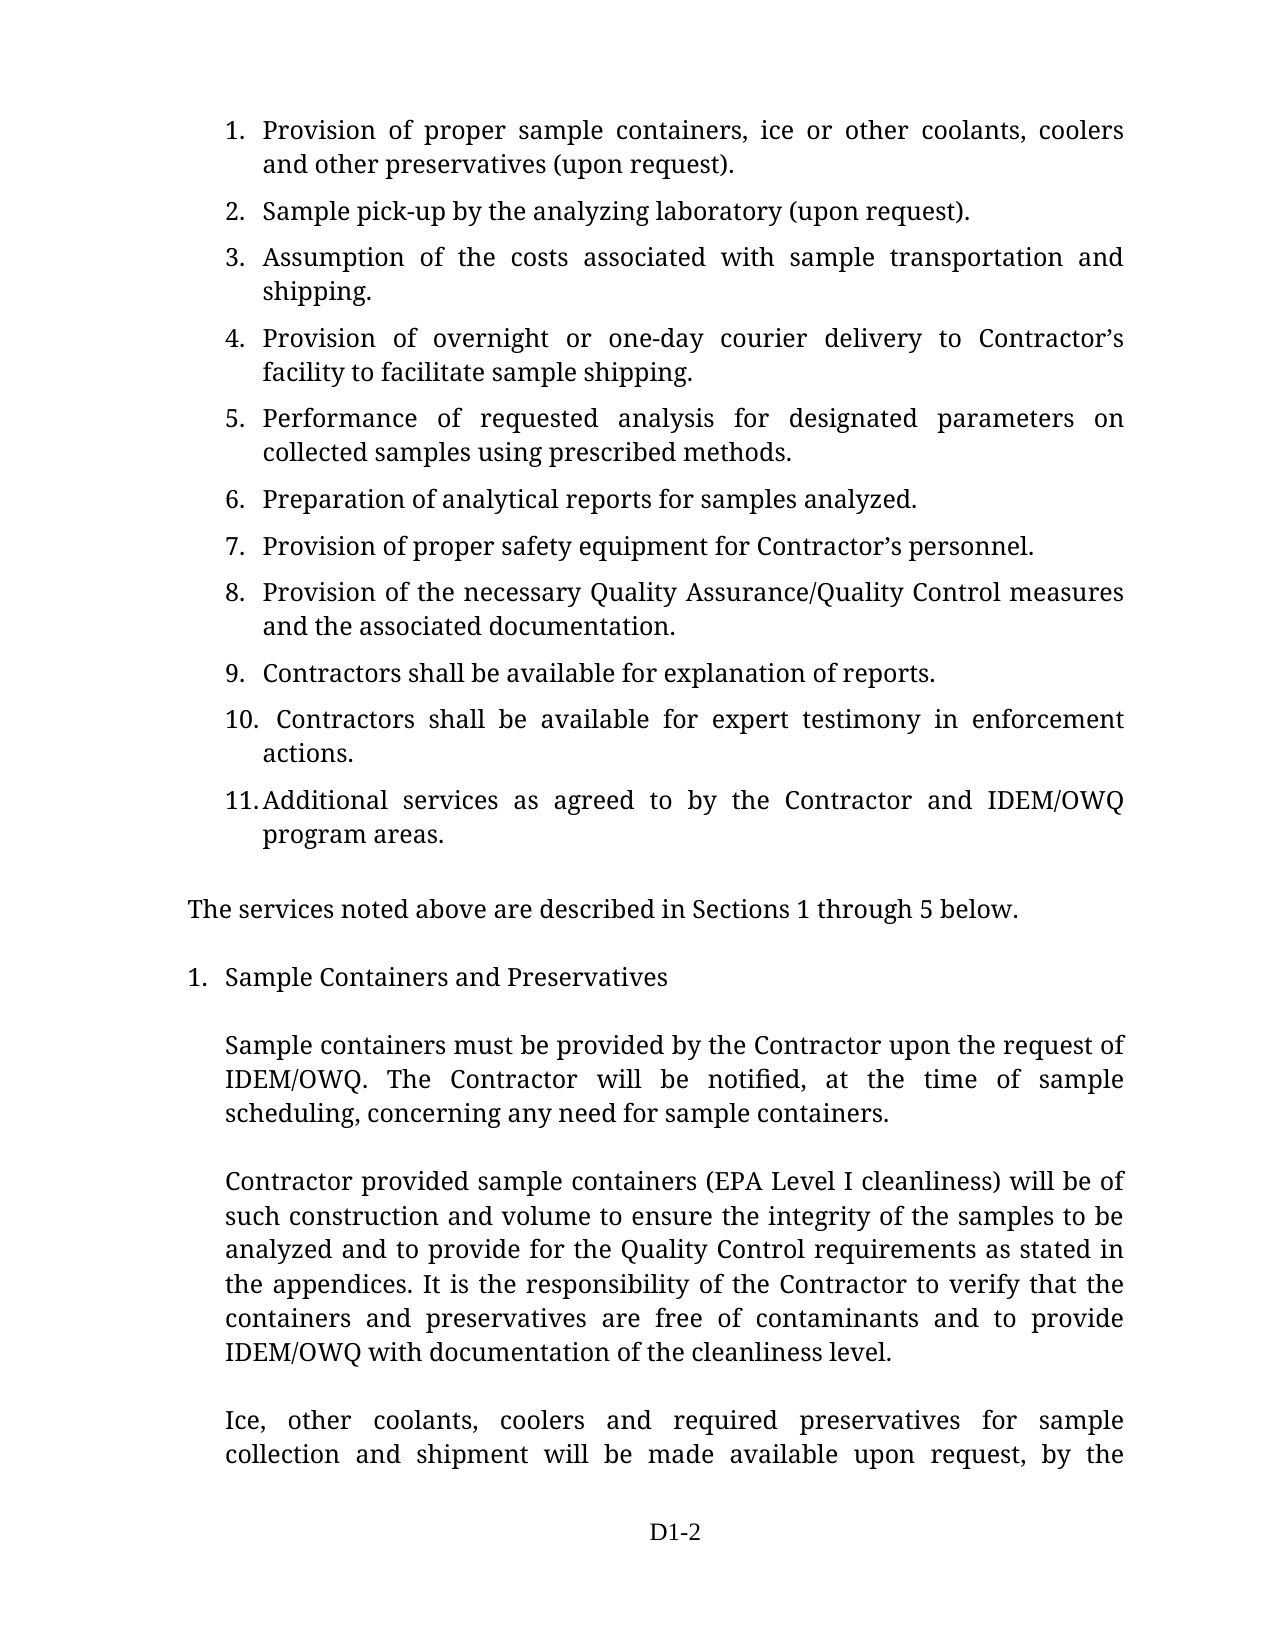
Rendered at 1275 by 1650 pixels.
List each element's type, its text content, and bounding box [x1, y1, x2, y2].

list Sample pick-up by the analyzing laboratory (upon request). [225, 193, 1125, 227]
list Contractors shall be available for explanation of reports. [225, 655, 1125, 689]
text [225, 1402, 1125, 1471]
list Performance of requested analysis for designated parameters on collected samples using prescribed methods. [225, 401, 1125, 469]
list Provision of the necessary Quality Assurance/Quality Control measures and the associated documentation. [225, 575, 1125, 643]
text 1. Sample Containers and Preservatives [150, 960, 1125, 994]
text Sample containers must be provided by the Contractor upon the request of IDEM/OWQ. The Contractor will be notified, at the time of sample scheduling, concerning any need for sample containers. [225, 1028, 1125, 1130]
list Contractors shall be available for expert testimony in enforcement actions. [225, 702, 1125, 770]
list Provision of proper safety equipment for Contractor’s personnel. [225, 528, 1125, 562]
list Assumption of the costs associated with sample transportation and shipping. [225, 240, 1125, 308]
list Additional services as agreed to by the Contractor and IDEM/OWQ program areas. [225, 782, 1125, 851]
list Preparation of analytical reports for samples analyzed. [225, 482, 1125, 516]
text The services noted above are described in Sections 1 through 5 below. [187, 892, 1125, 926]
list Provision of proper sample containers, ice or other coolants, coolers and other preservatives (upon request). [225, 112, 1125, 181]
list Provision of overnight or one-day courier delivery to Contractor’s facility to facilitate sample shipping. [225, 320, 1125, 388]
text Contractor provided sample containers (EPA Level I cleanliness) will be of such construction and volume to ensure the integrity of the samples to be analyzed and to provide for the Quality Control requirements as stated in the appendices. It is the responsibility of the Contractor to verify that the containers and preservatives are free of contaminants and to provide IDEM/OWQ with documentation of the cleanliness level. [225, 1164, 1125, 1368]
